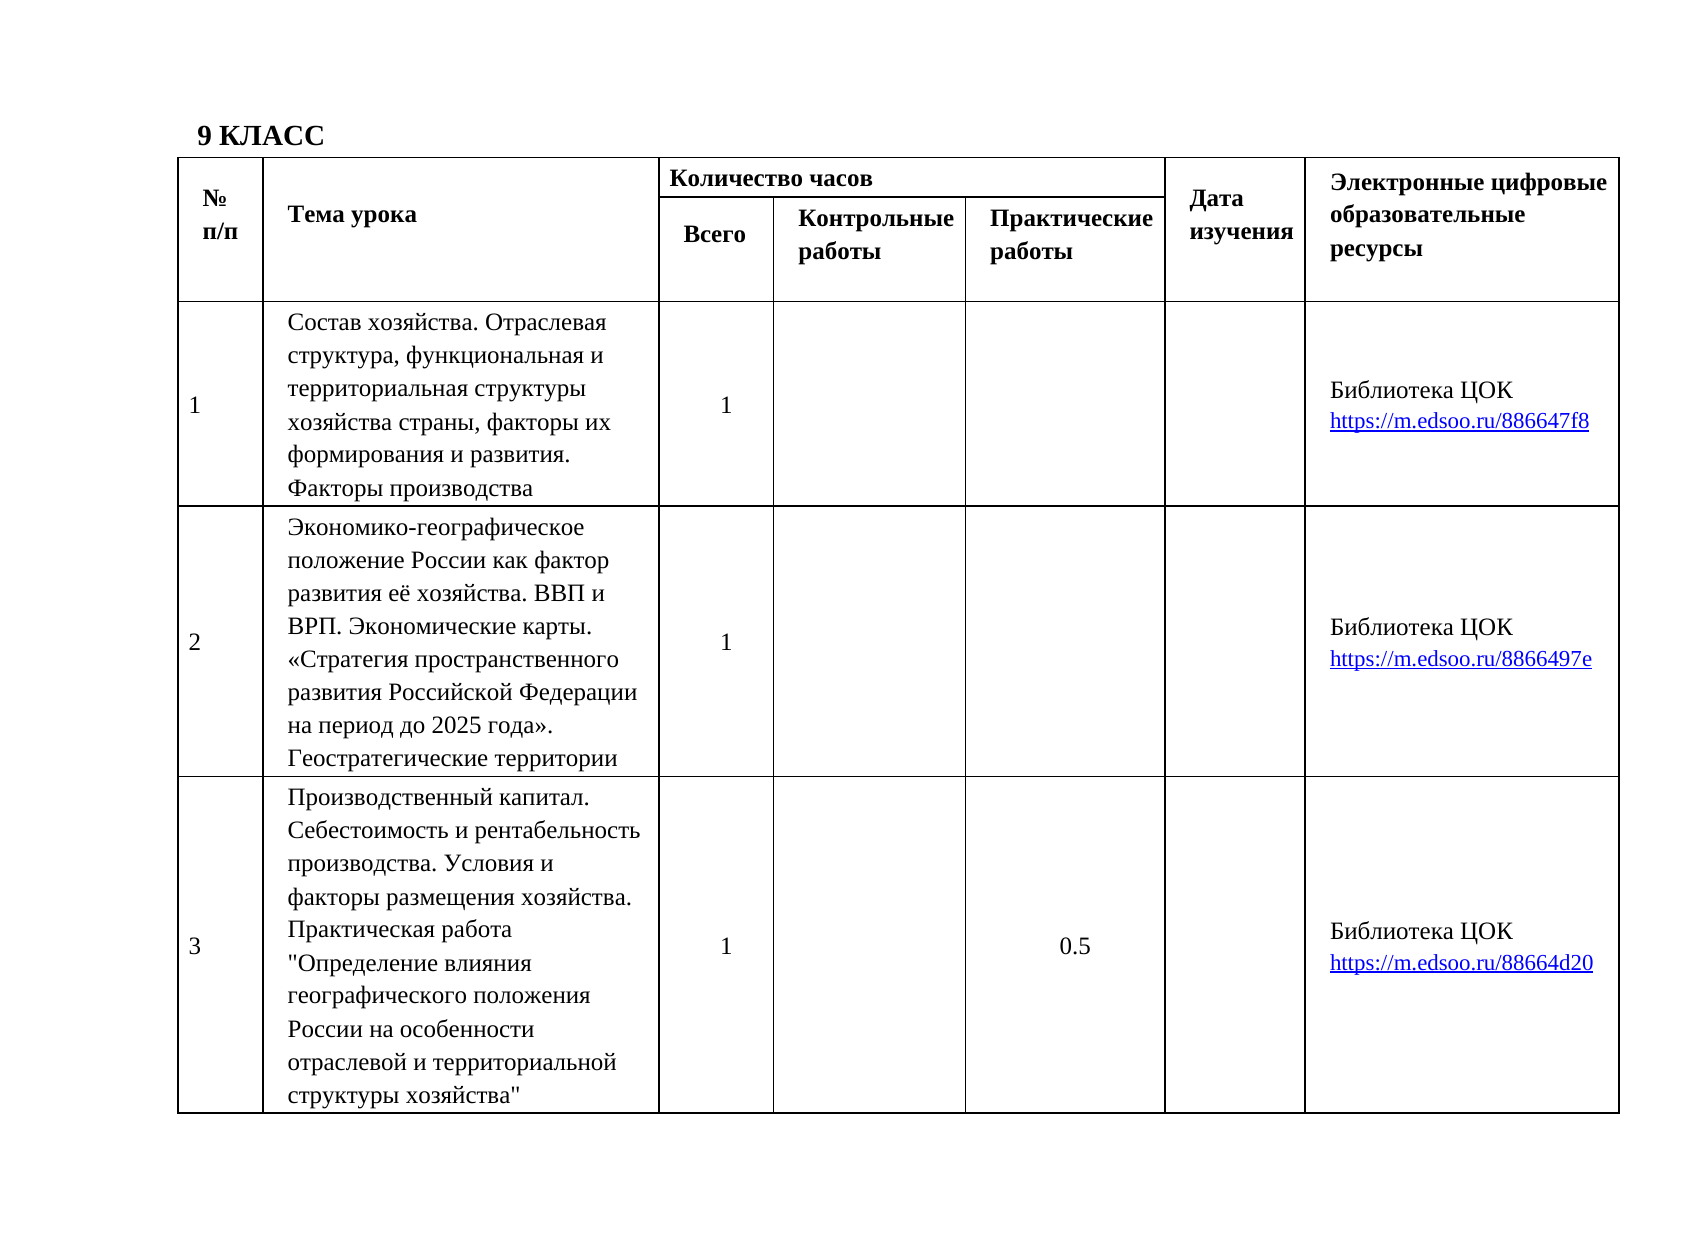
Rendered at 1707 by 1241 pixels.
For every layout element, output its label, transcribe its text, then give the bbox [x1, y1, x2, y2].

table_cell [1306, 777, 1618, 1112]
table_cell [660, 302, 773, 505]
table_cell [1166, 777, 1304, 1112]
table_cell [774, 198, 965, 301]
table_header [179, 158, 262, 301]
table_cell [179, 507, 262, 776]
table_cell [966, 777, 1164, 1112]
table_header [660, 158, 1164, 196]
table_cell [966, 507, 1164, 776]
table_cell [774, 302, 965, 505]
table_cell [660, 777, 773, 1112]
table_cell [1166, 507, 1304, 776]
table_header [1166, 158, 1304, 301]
text 9 КЛАСС [190, 118, 1618, 152]
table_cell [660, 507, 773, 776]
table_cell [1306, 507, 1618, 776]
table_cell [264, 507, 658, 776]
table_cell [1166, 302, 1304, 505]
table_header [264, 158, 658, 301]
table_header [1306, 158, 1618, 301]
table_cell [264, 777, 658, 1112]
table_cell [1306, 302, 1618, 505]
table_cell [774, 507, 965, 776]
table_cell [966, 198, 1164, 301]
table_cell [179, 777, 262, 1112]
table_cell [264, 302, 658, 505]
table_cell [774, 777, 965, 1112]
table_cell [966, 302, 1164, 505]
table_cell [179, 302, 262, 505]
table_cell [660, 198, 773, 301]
